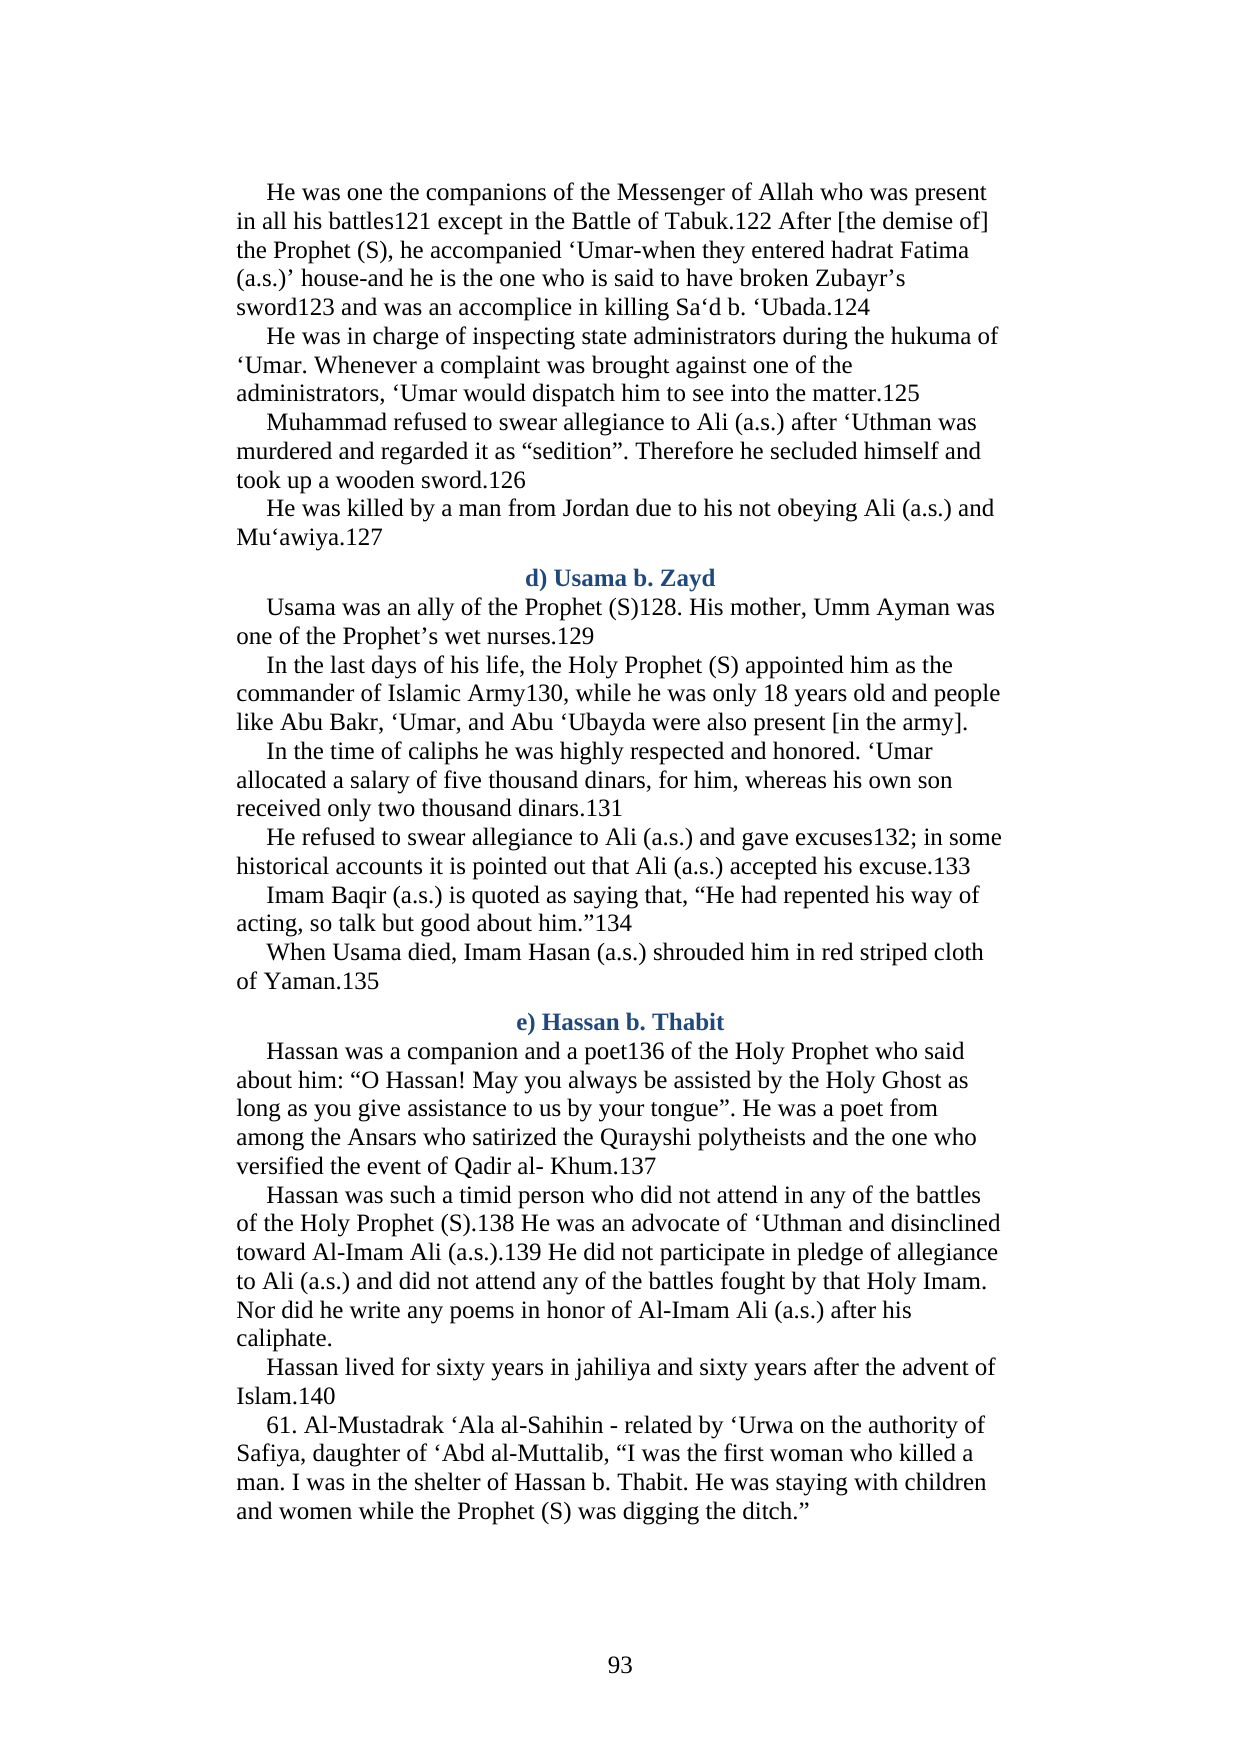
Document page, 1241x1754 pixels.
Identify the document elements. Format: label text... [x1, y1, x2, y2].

text Hassan was such a timid person who did not attend in any of the battles of the Holy Prophet (S).138 He was an advocate of ‘Uthman and disinclined toward Al-Imam Ali (a.s.).139 He did not participate in pledge of allegiance to Ali (a.s.) and did not attend any of the battles fought by that Holy Imam. Nor did he write any poems in honor of Al-Imam Ali (a.s.) after his caliphate. [236, 1180, 1004, 1352]
text Hassan lived for sixty years in jahiliya and sixty years after the advent of Islam.140 [236, 1352, 1004, 1410]
subtitle d) Usama b. Zayd [236, 563, 1004, 592]
text Muhammad refused to swear allegiance to Ali (a.s.) after ‘Uthman was murdered and regarded it as “sedition”. Therefore he secluded himself and took up a wooden sword.126 [236, 407, 1004, 493]
text He was one the companions of the Messenger of Allah who was present in all his battles121 except in the Battle of Tabuk.122 After [the demise of] the Prophet (S), he accompanied ‘Umar-when they entered hadrat Fatima (a.s.)’ house-and he is the one who is said to have broken Zubayr’s sword123 and was an accomplice in killing Sa‘d b. ‘Ubada.124 [236, 177, 1004, 321]
text He refused to swear allegiance to Ali (a.s.) and gave excuses132; in some historical accounts it is pointed out that Ali (a.s.) accepted his excuse.133 [236, 822, 1004, 880]
subtitle e) Hassan b. Thabit [236, 1007, 1004, 1036]
text 61. Al-Mustadrak ‘Ala al-Sahihin - related by ‘Urwa on the authority of Safiya, daughter of ‘Abd al-Muttalib, “I was the first woman who killed a man. I was in the shelter of Hassan b. Thabit. He was staying with children and women while the Prophet (S) was digging the ditch.” [236, 1410, 1004, 1525]
text In the last days of his life, the Holy Prophet (S) appointed him as the commander of Islamic Army130, while he was only 18 years old and people like Abu Bakr, ‘Umar, and Abu ‘Ubayda were also present [in the army]. [236, 650, 1004, 736]
text Hassan was a companion and a poet136 of the Holy Prophet who said about him: “O Hassan! May you always be assisted by the Holy Ghost as long as you give assistance to us by your tongue”. He was a poet from among the Ansars who satirized the Qurayshi polytheists and the one who versified the event of Qadir al- Khum.137 [236, 1036, 1004, 1180]
text He was killed by a man from Jordan due to his not obeying Ali (a.s.) and Mu‘awiya.127 [236, 493, 1004, 551]
text In the time of caliphs he was highly respected and honored. ‘Umar allocated a salary of five thousand dinars, for him, whereas his own son received only two thousand dinars.131 [236, 736, 1004, 822]
text He was in charge of inspecting state administrators during the hukuma of ‘Umar. Whenever a complaint was brought against one of the administrators, ‘Umar would dispatch him to see into the matter.125 [236, 321, 1004, 407]
text Imam Baqir (a.s.) is quoted as saying that, “He had repented his way of acting, so talk but good about him.”134 [236, 880, 1004, 937]
text Usama was an ally of the Prophet (S)128. His mother, Umm Ayman was one of the Prophet’s wet nurses.129 [236, 592, 1004, 650]
text When Usama died, Imam Hasan (a.s.) shrouded him in red striped cloth of Yaman.135 [236, 937, 1004, 995]
